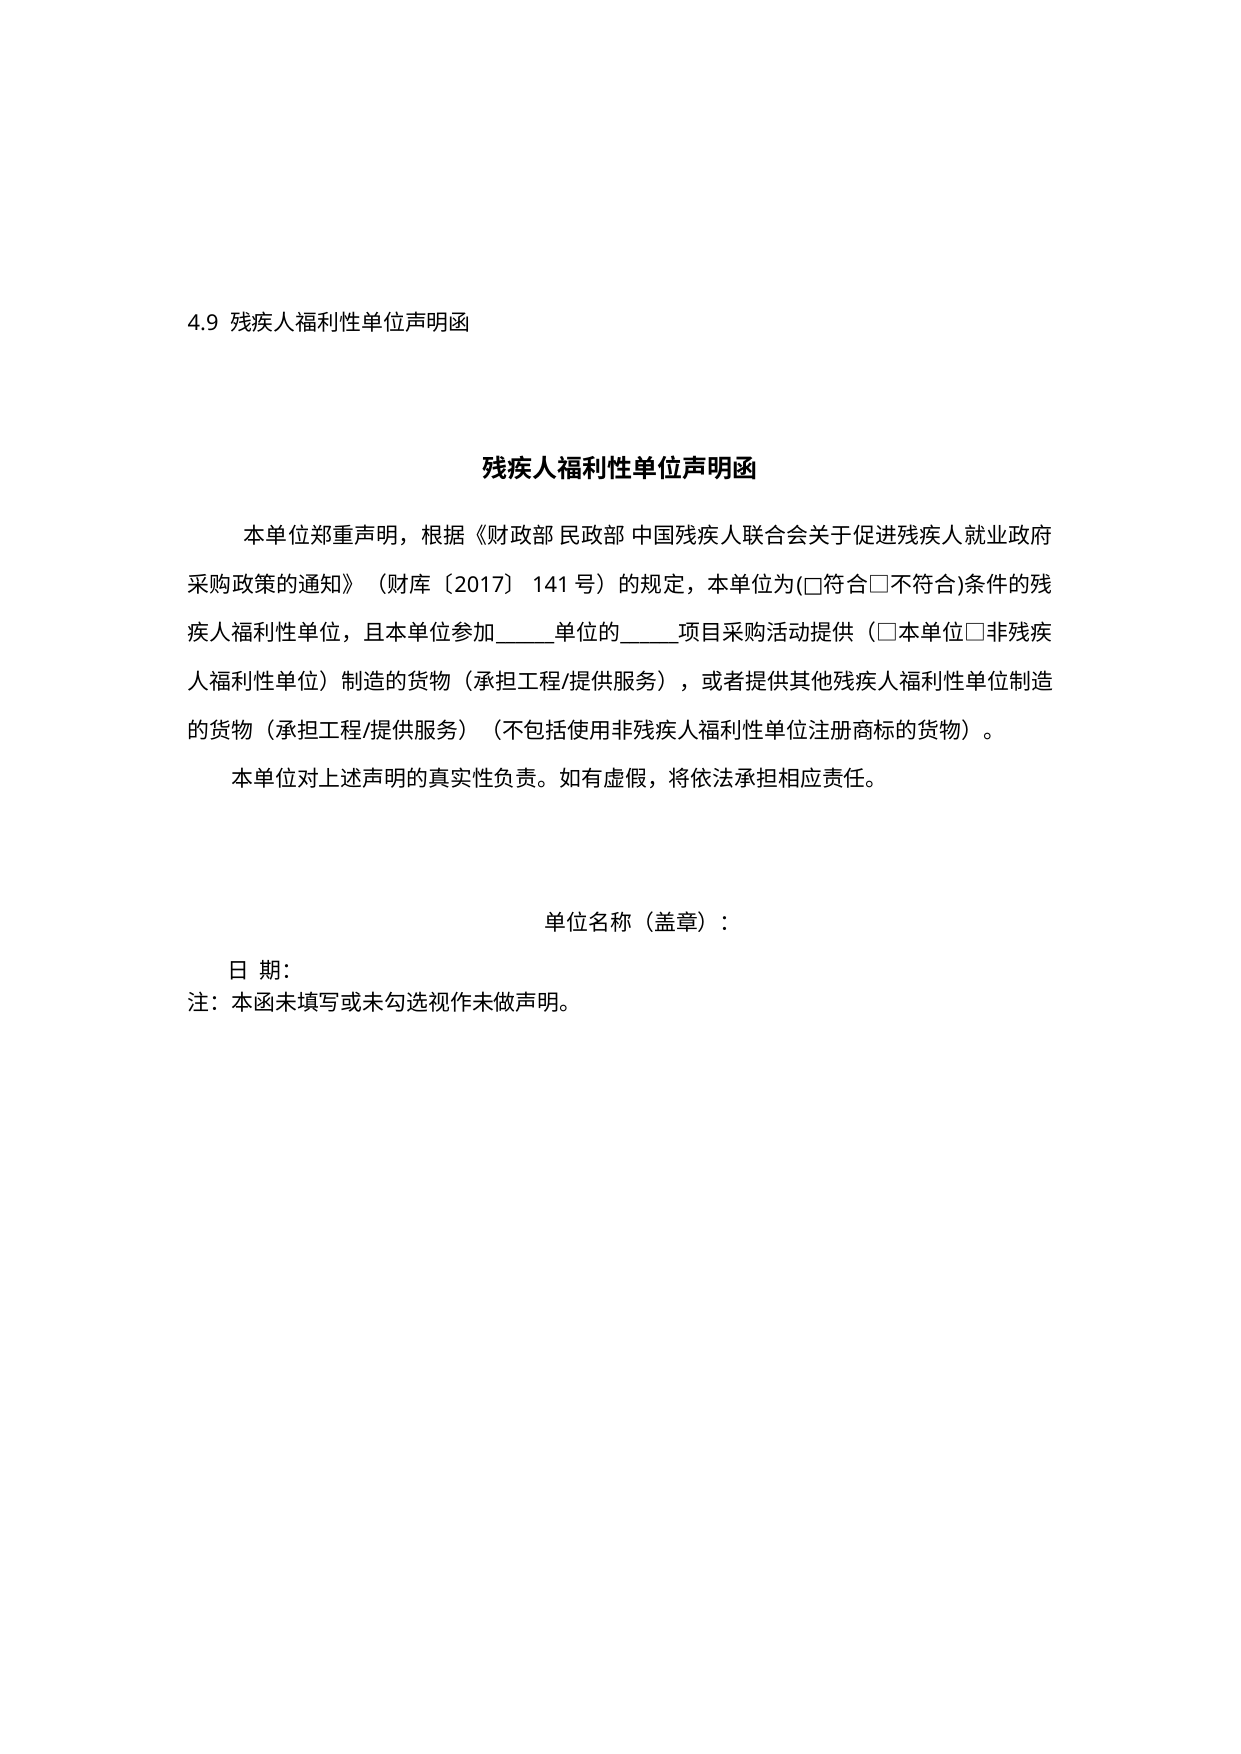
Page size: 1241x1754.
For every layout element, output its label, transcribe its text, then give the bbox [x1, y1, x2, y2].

text 4.9 残疾人福利性单位声明函 [187, 304, 1053, 337]
text 残疾人福利性单位声明函 [187, 434, 1053, 499]
text 注：本函未填写或未勾选视作未做声明。 [187, 985, 1053, 1017]
text 单位名称（盖章）： [187, 904, 1053, 937]
text 本单位对上述声明的真实性负责。如有虚假，将依法承担相应责任。 [187, 761, 1053, 793]
text 日 期： [187, 952, 1053, 985]
text 本单位郑重声明，根据《财政部 民政部 中国残疾人联合会关于促进残疾人就业政府采购政策的通知》（财库〔2017〕 141号）的规定，本单位为(□符合□不符合)条件的残疾人福利性单位，且本单位参加______单位的______项目采购活动提供（□本单位□非残疾人福利性单位）制造的货物（承担工程/提供服务），或者提供其他残疾人福利性单位制造的货物（承担工程/提供服务）（不包括使用非残疾人福利性单位注册商标的货物）。 [187, 518, 1053, 745]
